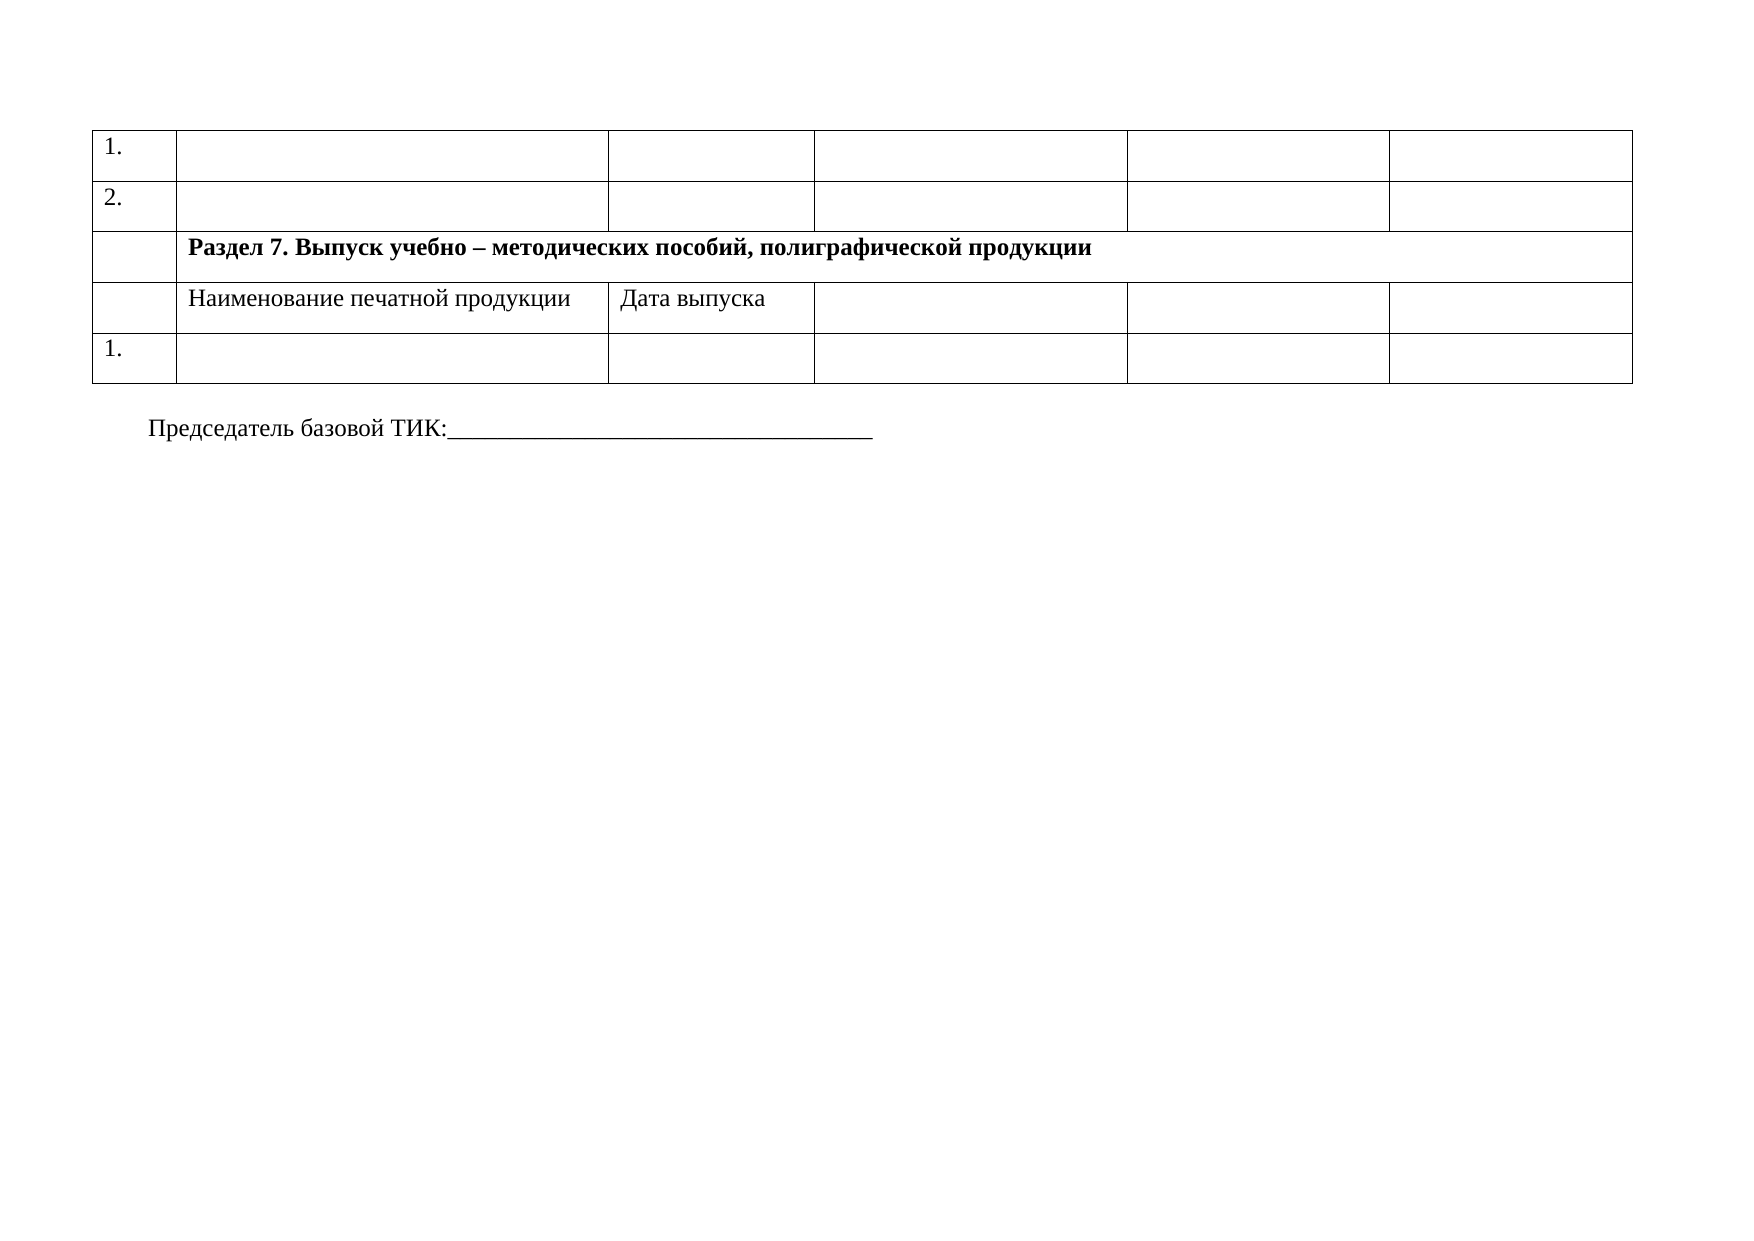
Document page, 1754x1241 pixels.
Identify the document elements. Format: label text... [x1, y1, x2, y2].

text Председатель базовой ТИК:__________________________________ [148, 413, 1716, 442]
table_cell [93, 283, 176, 332]
table_cell [93, 182, 176, 231]
table_cell [815, 182, 1127, 231]
table_cell [609, 334, 814, 383]
table_cell [1128, 182, 1389, 231]
table_cell [1128, 131, 1389, 181]
table_cell [609, 182, 814, 231]
table_cell [177, 334, 608, 383]
table_cell [1390, 182, 1632, 231]
table_cell [177, 131, 608, 181]
table_cell Наименование печатной продукции [177, 283, 608, 332]
table_cell [815, 334, 1127, 383]
table_cell Раздел 7. Выпуск учебно – методических пособий, полиграфической продукции [177, 232, 1632, 282]
table_cell [177, 182, 608, 231]
table_cell [609, 131, 814, 181]
table_cell [93, 232, 176, 282]
table_cell [93, 131, 176, 181]
table_cell [815, 283, 1127, 332]
table_cell [1128, 283, 1389, 332]
table_cell Дата выпуска [609, 283, 814, 332]
table_cell [1390, 334, 1632, 383]
table_cell [1390, 283, 1632, 332]
table_cell [1390, 131, 1632, 181]
table_cell [815, 131, 1127, 181]
table_cell [1128, 334, 1389, 383]
table_cell [93, 334, 176, 383]
